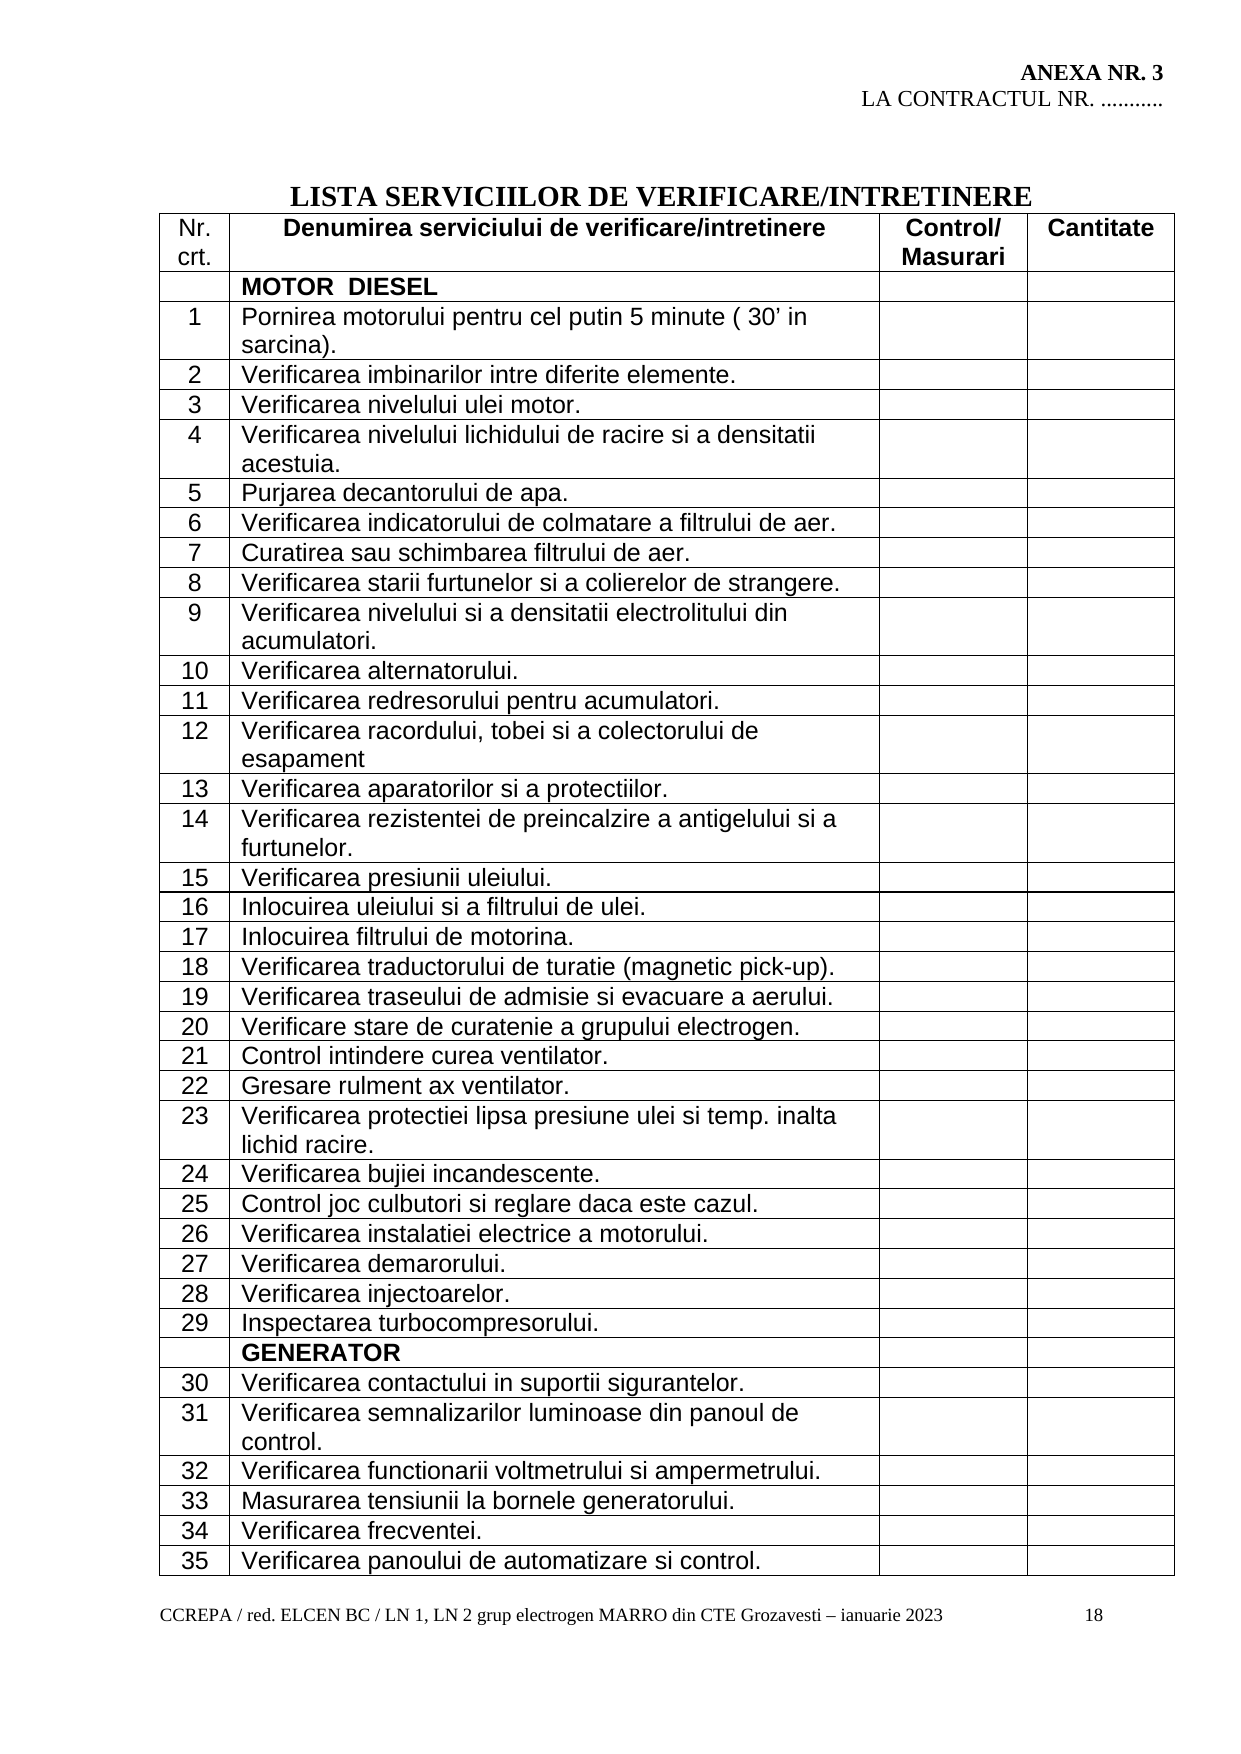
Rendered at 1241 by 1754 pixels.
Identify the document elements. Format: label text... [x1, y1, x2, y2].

table_cell [880, 1219, 1027, 1248]
table_cell 13 [160, 774, 229, 803]
table_cell [1028, 1012, 1174, 1040]
table_cell 18 [160, 952, 229, 981]
table_cell [880, 568, 1027, 597]
table_cell Verificare stare de curatenie a grupului electrogen. [230, 1012, 879, 1040]
table_cell [1028, 390, 1174, 419]
table_cell Pornirea motorului pentru cel putin 5 minute ( 30’ in sarcina). [230, 302, 879, 359]
table_cell 9 [160, 598, 229, 655]
table_cell [1028, 508, 1174, 537]
table_cell GENERATOR [230, 1338, 879, 1367]
table_cell [880, 1338, 1027, 1367]
table_cell 8 [160, 568, 229, 597]
table_cell [880, 1456, 1027, 1485]
table_cell Gresare rulment ax ventilator. [230, 1071, 879, 1100]
table_cell [880, 1516, 1027, 1545]
table_cell [880, 774, 1027, 803]
table_cell Verificarea racordului, tobei si a colectorului de esapament [230, 716, 879, 773]
table_cell [1028, 1338, 1174, 1367]
table_cell [1028, 1160, 1174, 1188]
table_cell [880, 1279, 1027, 1307]
table_cell 14 [160, 804, 229, 862]
table_cell [880, 390, 1027, 419]
table_cell 30 [160, 1368, 229, 1397]
table_cell [1028, 774, 1174, 803]
table_cell 3 [160, 390, 229, 419]
table_cell 26 [160, 1219, 229, 1248]
table_cell [880, 1160, 1027, 1188]
table_cell Inlocuirea uleiului si a filtrului de ulei. [230, 893, 879, 921]
table_cell 25 [160, 1189, 229, 1218]
table_cell 15 [160, 863, 229, 891]
table_cell 2 [160, 360, 229, 389]
table_cell [880, 1309, 1027, 1337]
table_cell [160, 272, 229, 301]
table_cell Verificarea indicatorului de colmatare a filtrului de aer. [230, 508, 879, 537]
table_cell 7 [160, 538, 229, 567]
table_cell MOTOR DIESEL [230, 272, 879, 301]
table_cell [880, 1012, 1027, 1040]
table_cell Verificarea demarorului. [230, 1249, 879, 1278]
table_header Control/ Masurari [880, 214, 1027, 271]
text anexa nr. 3 [159, 59, 1163, 85]
table_cell [1028, 479, 1174, 507]
table_cell Control joc culbutori si reglare daca este cazul. [230, 1189, 879, 1218]
table_cell [1028, 1071, 1174, 1100]
table_cell Verificarea traseului de admisie si evacuare a aerului. [230, 982, 879, 1011]
table_cell 1 [160, 302, 229, 359]
table_cell Verificarea rezistentei de preincalzire a antigelului si a furtunelor. [230, 804, 879, 862]
table_cell 33 [160, 1486, 229, 1515]
table_cell [880, 1041, 1027, 1070]
table_cell Verificarea starii furtunelor si a colierelor de strangere. [230, 568, 879, 597]
table_cell Verificarea alternatorului. [230, 656, 879, 685]
table_cell [880, 952, 1027, 981]
table_cell Masurarea tensiunii la bornele generatorului. [230, 1486, 879, 1515]
table_cell [1028, 598, 1174, 655]
table_cell [880, 656, 1027, 685]
table_cell Verificarea traductorului de turatie (magnetic pick-up). [230, 952, 879, 981]
table_cell [1028, 1189, 1174, 1218]
table_cell [1028, 952, 1174, 981]
table_cell 12 [160, 716, 229, 773]
text LISTA SERVICIILOR DE VERIFICARE/INTRETINERE [159, 179, 1163, 212]
table_cell [880, 804, 1027, 862]
table_cell [1028, 1309, 1174, 1337]
table_cell [880, 686, 1027, 715]
table_cell [880, 272, 1027, 301]
table_cell [880, 1101, 1027, 1158]
table_cell Verificarea redresorului pentru acumulatori. [230, 686, 879, 715]
table_cell [1028, 686, 1174, 715]
table_cell 20 [160, 1012, 229, 1040]
table_cell [880, 1249, 1027, 1278]
table_cell Verificarea panoului de automatizare si control. [230, 1546, 879, 1574]
table_cell Verificarea contactului in suportii sigurantelor. [230, 1368, 879, 1397]
table_cell 35 [160, 1546, 229, 1574]
table_cell 34 [160, 1516, 229, 1545]
table_cell [880, 982, 1027, 1011]
table_cell Control intindere curea ventilator. [230, 1041, 879, 1070]
table_cell 31 [160, 1398, 229, 1455]
table_cell [1028, 272, 1174, 301]
table_cell [880, 360, 1027, 389]
table_cell 4 [160, 420, 229, 477]
table_cell [1028, 1041, 1174, 1070]
table_cell 22 [160, 1071, 229, 1100]
table_cell Inspectarea turbocompresorului. [230, 1309, 879, 1337]
table_cell 27 [160, 1249, 229, 1278]
table_cell Verificarea bujiei incandescente. [230, 1160, 879, 1188]
table_cell 17 [160, 922, 229, 951]
table_header Nr. crt. [160, 214, 229, 271]
table_cell 5 [160, 479, 229, 507]
table_cell [880, 1546, 1027, 1574]
table_cell [1028, 982, 1174, 1011]
table_cell Curatirea sau schimbarea filtrului de aer. [230, 538, 879, 567]
table_cell [880, 716, 1027, 773]
table_cell [880, 479, 1027, 507]
table_cell [1028, 1456, 1174, 1485]
table_cell 6 [160, 508, 229, 537]
table_cell [880, 302, 1027, 359]
table_cell [160, 1338, 229, 1367]
table_cell Verificarea injectoarelor. [230, 1279, 879, 1307]
table_cell Verificarea nivelului si a densitatii electrolitului din acumulatori. [230, 598, 879, 655]
table_cell Verificarea nivelului lichidului de racire si a densitatii acestuia. [230, 420, 879, 477]
table_cell 29 [160, 1309, 229, 1337]
table_cell [880, 1071, 1027, 1100]
table_cell [1028, 656, 1174, 685]
table_cell [1028, 568, 1174, 597]
table_header Cantitate [1028, 214, 1174, 271]
table_cell 19 [160, 982, 229, 1011]
table_cell [1028, 1546, 1174, 1574]
table_cell [1028, 1249, 1174, 1278]
table_cell 23 [160, 1101, 229, 1158]
table_cell [880, 1398, 1027, 1455]
table_cell Verificarea protectiei lipsa presiune ulei si temp. inalta lichid racire. [230, 1101, 879, 1158]
table_cell Verificarea nivelului ulei motor. [230, 390, 879, 419]
table_cell Verificarea aparatorilor si a protectiilor. [230, 774, 879, 803]
table_cell [1028, 1486, 1174, 1515]
table_cell Purjarea decantorului de apa. [230, 479, 879, 507]
table_cell [880, 863, 1027, 891]
table_cell [1028, 1398, 1174, 1455]
table_cell Verificarea semnalizarilor luminoase din panoul de control. [230, 1398, 879, 1455]
table_cell 28 [160, 1279, 229, 1307]
table_cell [880, 598, 1027, 655]
table_cell [1028, 716, 1174, 773]
table_cell 11 [160, 686, 229, 715]
table_cell 10 [160, 656, 229, 685]
table_cell [1028, 1516, 1174, 1545]
table_cell [1028, 1219, 1174, 1248]
table_cell [1028, 922, 1174, 951]
table_cell [880, 1486, 1027, 1515]
text LA CONTRACTUL NR. ........... [159, 85, 1163, 112]
table_cell [1028, 893, 1174, 921]
table_cell [880, 1368, 1027, 1397]
table_cell [1028, 1368, 1174, 1397]
table_cell [880, 420, 1027, 477]
table_cell [1028, 420, 1174, 477]
table_cell [1028, 863, 1174, 891]
table_cell [1028, 1101, 1174, 1158]
table_cell [880, 893, 1027, 921]
table_cell [880, 922, 1027, 951]
table_header Denumirea serviciului de verificare/intretinere [230, 214, 879, 271]
table_cell [880, 1189, 1027, 1218]
table_cell 32 [160, 1456, 229, 1485]
table_cell [1028, 538, 1174, 567]
table_cell [880, 538, 1027, 567]
table_cell 21 [160, 1041, 229, 1070]
table_cell 24 [160, 1160, 229, 1188]
table_cell Verificarea imbinarilor intre diferite elemente. [230, 360, 879, 389]
table_cell Inlocuirea filtrului de motorina. [230, 922, 879, 951]
table_cell 16 [160, 893, 229, 921]
table_cell Verificarea functionarii voltmetrului si ampermetrului. [230, 1456, 879, 1485]
table_cell [1028, 1279, 1174, 1307]
table_cell [1028, 804, 1174, 862]
table_cell [1028, 302, 1174, 359]
table_cell Verificarea presiunii uleiului. [230, 863, 879, 891]
table_cell Verificarea instalatiei electrice a motorului. [230, 1219, 879, 1248]
table_cell Verificarea frecventei. [230, 1516, 879, 1545]
table_cell [880, 508, 1027, 537]
table_cell [1028, 360, 1174, 389]
